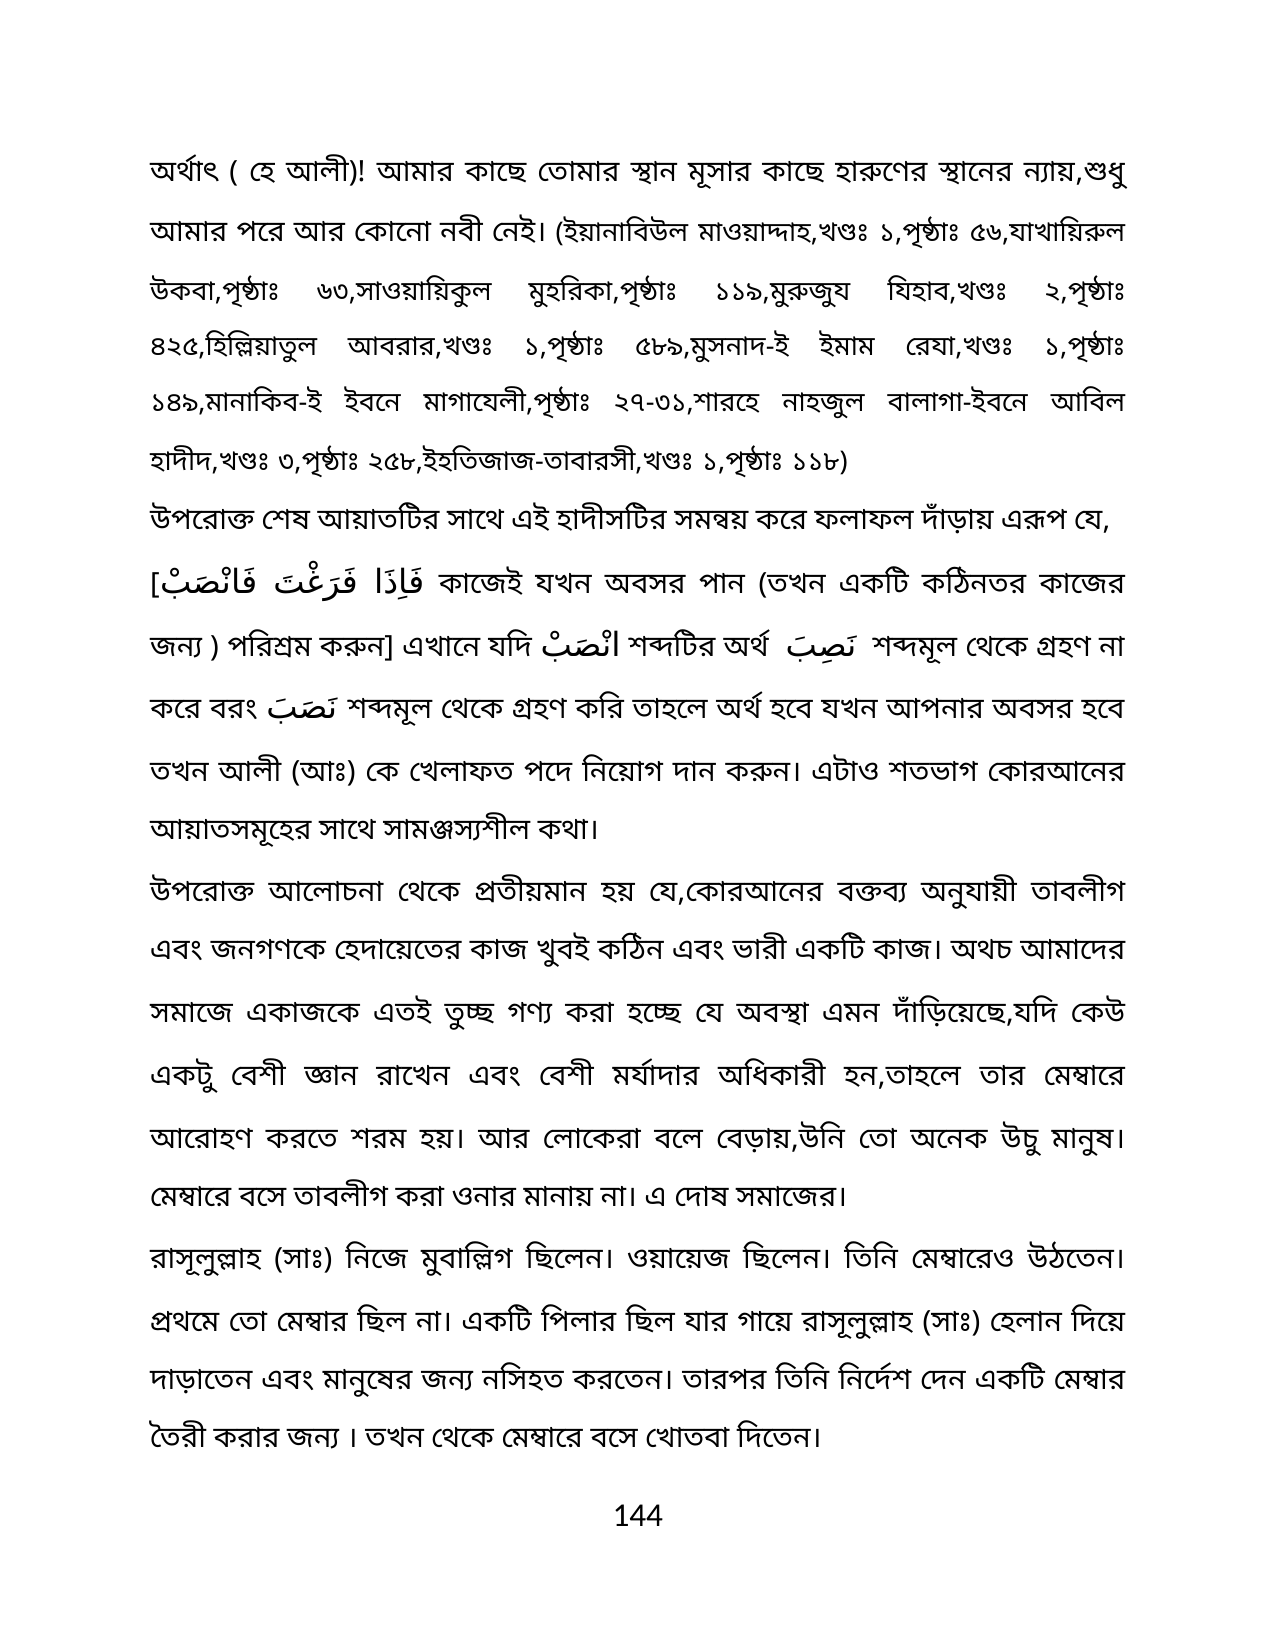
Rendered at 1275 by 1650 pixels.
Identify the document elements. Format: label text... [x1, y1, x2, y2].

text [فَاِذَا فَرَغْتَ فَانْصَبْ কাজেই যখন অবসর পান (তখন একটি কঠিনতর কাজের জন্য ) পরিশ্রম করুন] এখানে যদি انْصَبْ শব্দটির অর্থ نَصِبَ শব্দমূল থেকে গ্রহণ না করে বরং نَصَبَ শব্দমূল থেকে গ্রহণ করি তাহলে অর্থ হবে যখন আপনার অবসর হবে তখন আলী (আঃ) কে খেলাফত পদে নিয়োগ দান করুন। এটাও শতভাগ কোরআনের আয়াতসমূহের সাথে সামঞ্জস্যশীল কথা। [150, 563, 1125, 851]
text উপরোক্ত শেষ আয়াতটির সাথে এই হাদীসটির সমন্বয় করে ফলাফল দাঁড়ায় এরূপ যে, [150, 498, 1125, 541]
text উপরোক্ত আলোচনা থেকে প্রতীয়মান হয় যে,কোরআনের বক্তব্য অনুযায়ী তাবলীগ এবং জনগণকে হেদায়েতের কাজ খুবই কঠিন এবং ভারী একটি কাজ। অথচ আমাদের সমাজে একাজকে এতই তুচ্ছ গণ্য করা হচ্ছে যে অবস্থা এমন দাঁড়িয়েছে,যদি কেউ একটু বেশী জ্ঞান রাখেন এবং বেশী মর্যাদার অধিকারী হন,তাহলে তার মেম্বারে আরোহণ করতে শরম হয়। আর লোকেরা বলে বেড়ায়,উনি তো অনেক উচু মানুষ। মেম্বারে বসে তাবলীগ করা ওনার মানায় না। এ দোষ সমাজের। [150, 871, 1125, 1218]
text অর্থাৎ ( হে আলী)! আমার কাছে তোমার স্থান মূসার কাছে হারুণের স্থানের ন্যায়,শুধু আমার পরে আর কোনো নবী নেই। (ইয়ানাবিউল মাওয়াদ্দাহ,খণ্ডঃ ১,পৃষ্ঠাঃ ৫৬,যাখায়িরুল উকবা,পৃষ্ঠাঃ ৬৩,সাওয়ায়িকুল মুহরিকা,পৃষ্ঠাঃ ১১৯,মুরুজুয যিহাব,খণ্ডঃ ২,পৃষ্ঠাঃ ৪২৫,হিল্লিয়াতুল আবরার,খণ্ডঃ ১,পৃষ্ঠাঃ ৫৮৯,মুসনাদ-ই ইমাম রেযা,খণ্ডঃ ১,পৃষ্ঠাঃ ১৪৯,মানাকিব-ই ইবনে মাগাযেলী,পৃষ্ঠাঃ ২৭-৩১,শারহে নাহজুল বালাগা-ইবনে আবিল হাদীদ,খণ্ডঃ ৩,পৃষ্ঠাঃ ২৫৮,ইহতিজাজ-তাবারসী,খণ্ডঃ ১,পৃষ্ঠাঃ ১১৮) [150, 150, 1125, 478]
text রাসূলুল্লাহ (সাঃ) নিজে মুবাল্লিগ ছিলেন। ওয়ায়েজ ছিলেন। তিনি মেম্বারেও উঠতেন। প্রথমে তো মেম্বার ছিল না। একটি পিলার ছিল যার গায়ে রাসূলুল্লাহ (সাঃ) হেলান দিয়ে দাড়াতেন এবং মানুষের জন্য নসিহত করতেন। তারপর তিনি নির্দেশ দেন একটি মেম্বার তৈরী করার জন্য । তখন থেকে মেম্বারে বসে খোতবা দিতেন। [150, 1237, 1125, 1459]
